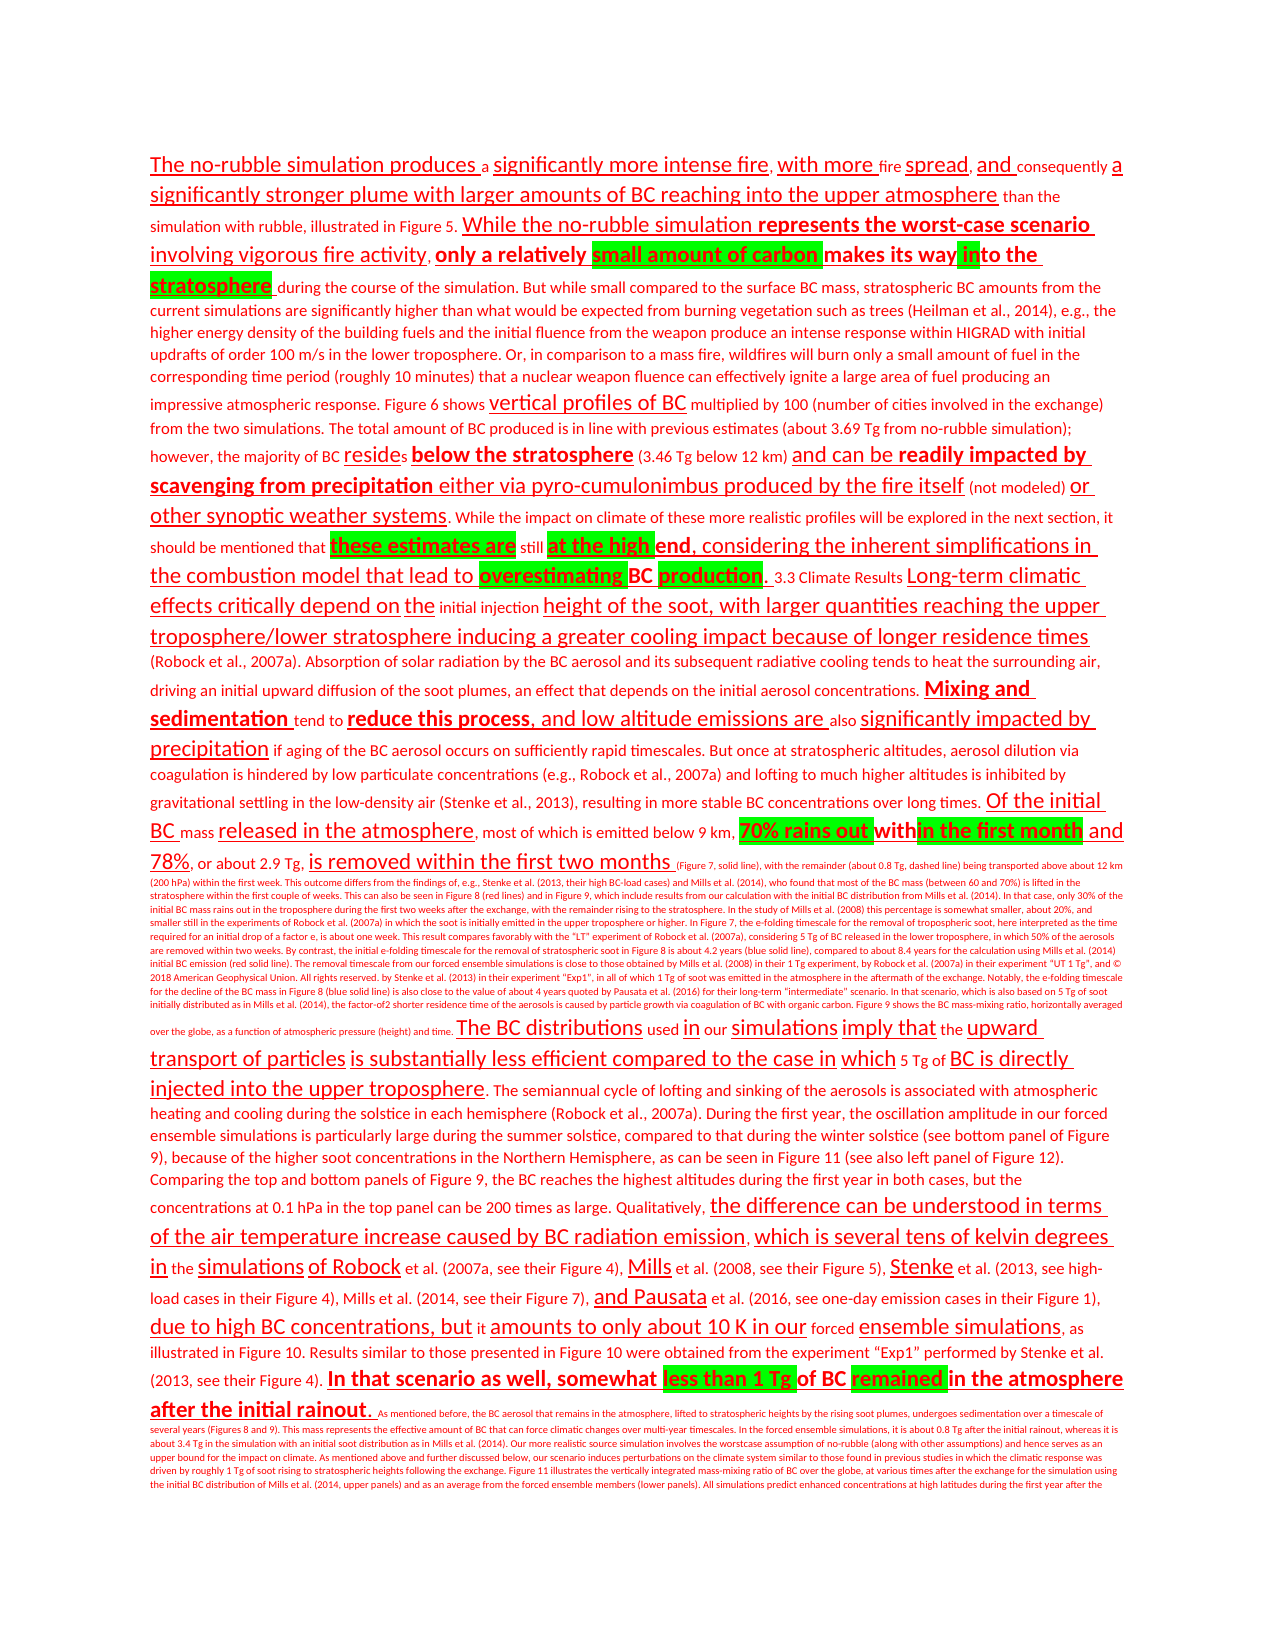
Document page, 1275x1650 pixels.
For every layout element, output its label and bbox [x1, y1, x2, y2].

text [150, 150, 1125, 1491]
